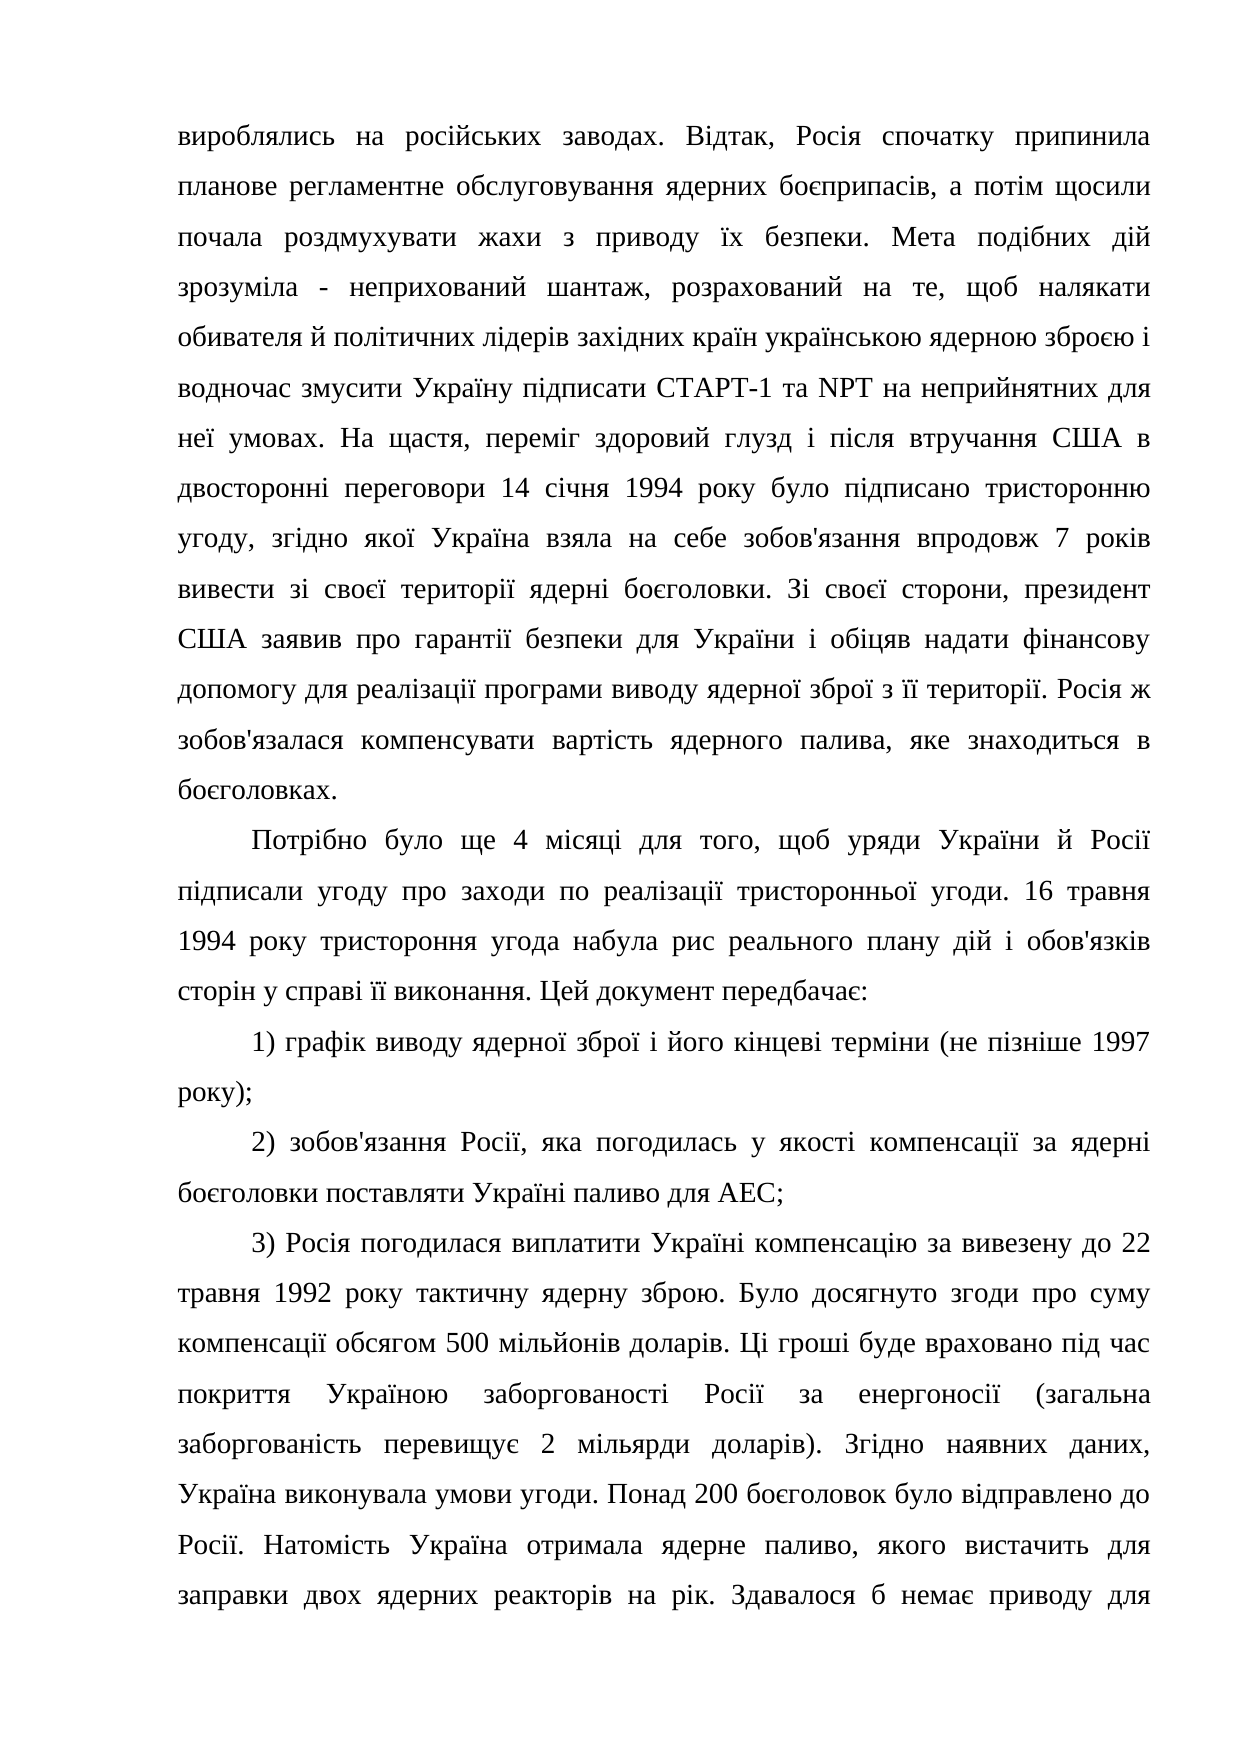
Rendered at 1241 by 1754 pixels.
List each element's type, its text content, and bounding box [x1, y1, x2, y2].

text 2) зобов'язання Росії, яка погодилась у якості компенсації за ядерні боєголовки поставляти Україні паливо для АЕС; [177, 1124, 1152, 1208]
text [177, 118, 1152, 806]
text 1) графік виводу ядерної зброї і його кінцеві терміни (не пізніше 1997 року); [177, 1024, 1152, 1108]
text Потрібно було ще 4 місяці для того, щоб уряди України й Росії підписали угоду про заходи по реалізації тристоронньої угоди. 16 травня 1994 року тристороння угода набула рис реального плану дій і обов'язків сторін у справі її виконання. Цей документ передбачає: [177, 822, 1152, 1007]
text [177, 1225, 1152, 1611]
